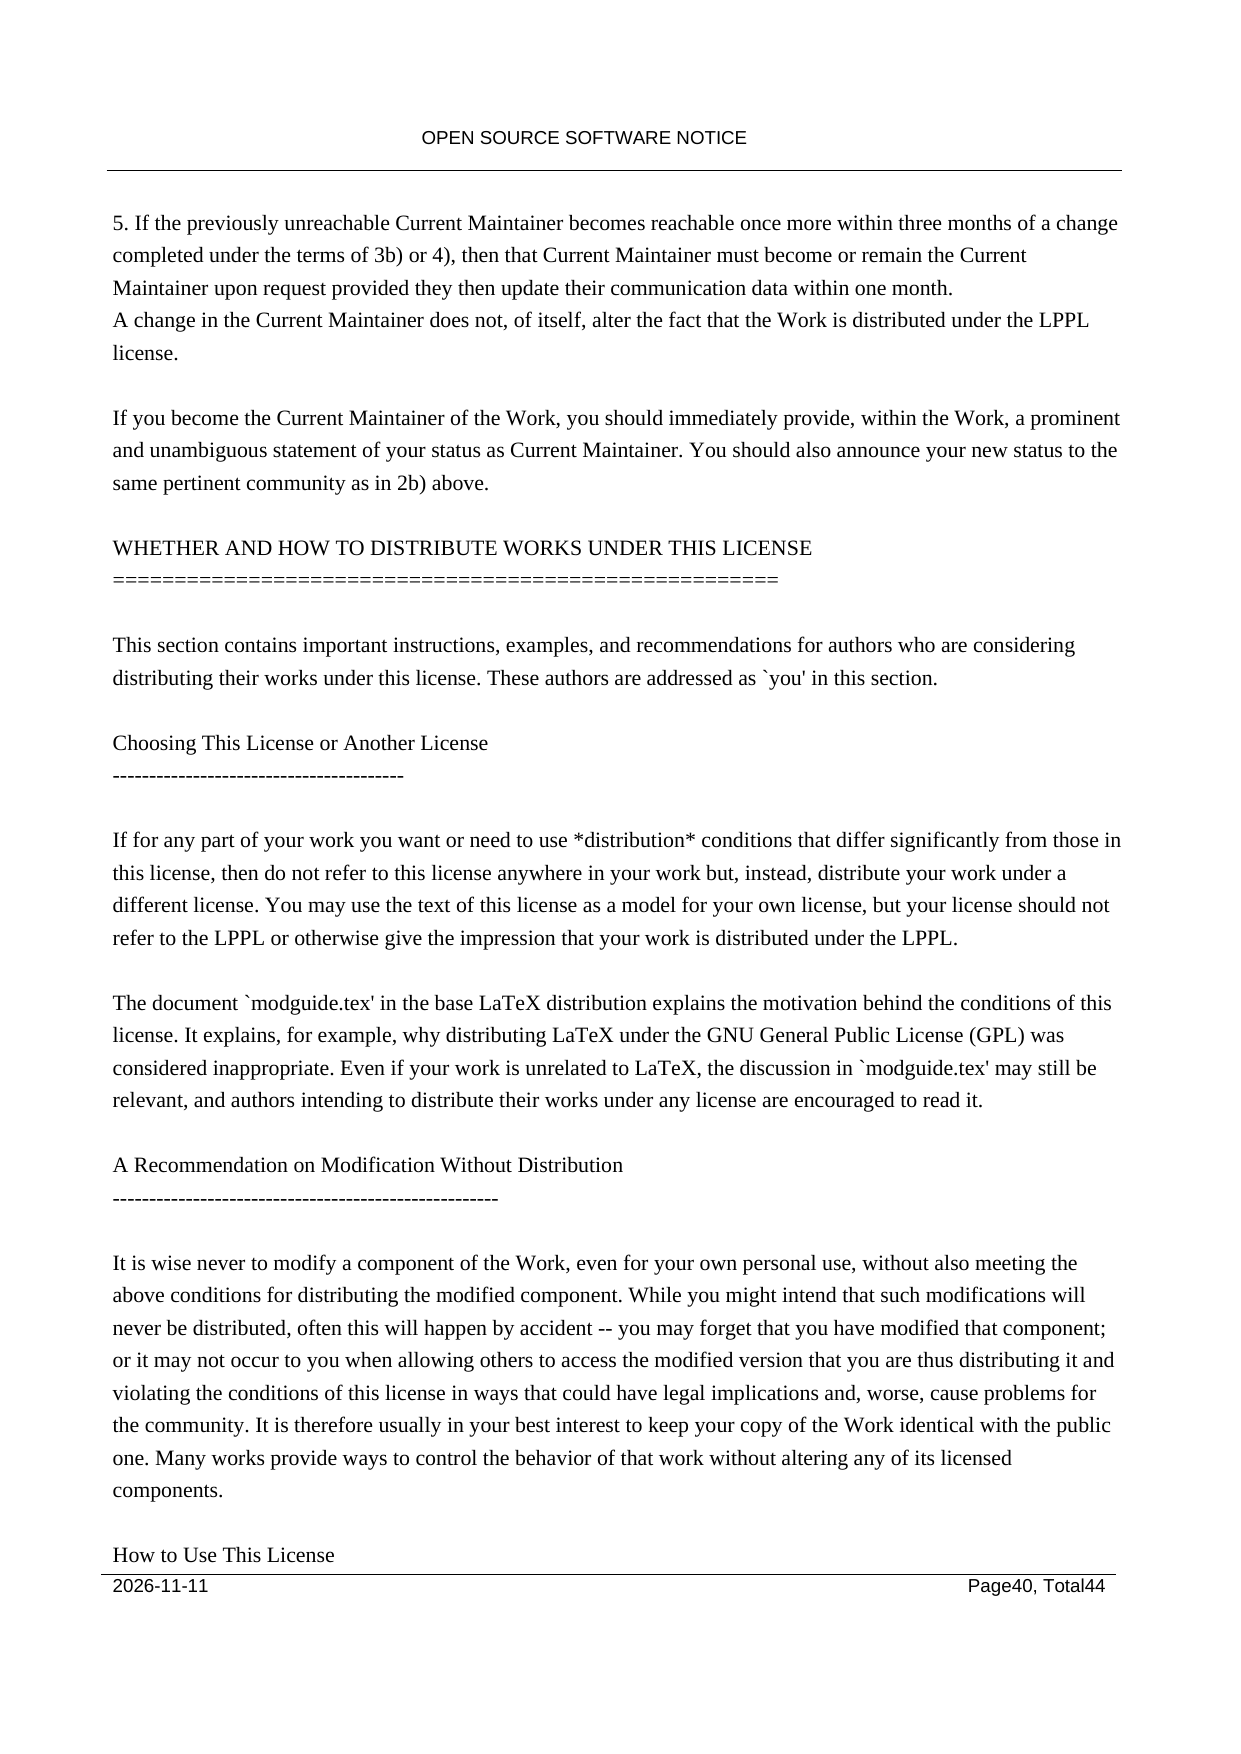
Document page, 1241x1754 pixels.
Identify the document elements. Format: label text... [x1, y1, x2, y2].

text 5. If the previously unreachable Current Maintainer becomes reachable once more within three months of a change completed under the terms of 3b) or 4), then that Current Maintainer must become or remain the Current Maintainer upon request provided they then update their communication data within one month. [112, 206, 1128, 304]
text It is wise never to modify a component of the Work, even for your own personal use, without also meeting the above conditions for distributing the modified component. While you might intend that such modifications will never be distributed, often this will happen by accident -- you may forget that you have modified that component; or it may not occur to you when allowing others to access the modified version that you are thus distributing it and violating the conditions of this license in ways that could have legal implications and, worse, cause problems for the community. It is therefore usually in your best interest to keep your copy of the Work identical with the public one. Many works provide ways to control the behavior of that work without altering any of its licensed components. [112, 1246, 1128, 1506]
text WHETHER AND HOW TO DISTRIBUTE WORKS UNDER THIS LICENSE [112, 531, 1128, 564]
text ---------------------------------------- [112, 759, 1128, 791]
text If you become the Current Maintainer of the Work, you should immediately provide, within the Work, a prominent and unambiguous statement of your status as Current Maintainer. You should also announce your new status to the same pertinent community as in 2b) above. [112, 401, 1128, 499]
text A change in the Current Maintainer does not, of itself, alter the fact that the Work is distributed under the LPPL license. [112, 304, 1128, 369]
text A Recommendation on Modification Without Distribution [112, 1149, 1128, 1181]
text This section contains important instructions, examples, and recommendations for authors who are considering distributing their works under this license. These authors are addressed as `you' in this section. [112, 629, 1128, 694]
text If for any part of your work you want or need to use *distribution* conditions that differ significantly from those in this license, then do not refer to this license anywhere in your work but, instead, distribute your work under a different license. You may use the text of this license as a model for your own license, but your license should not refer to the LPPL or otherwise give the impression that your work is distributed under the LPPL. [112, 824, 1128, 954]
text ====================================================== [112, 564, 1128, 596]
text Choosing This License or Another License [112, 726, 1128, 759]
text How to Use This License [112, 1539, 1128, 1571]
text ----------------------------------------------------- [112, 1181, 1128, 1214]
text The document `modguide.tex' in the base LaTeX distribution explains the motivation behind the conditions of this license. It explains, for example, why distributing LaTeX under the GNU General Public License (GPL) was considered inappropriate. Even if your work is unrelated to LaTeX, the discussion in `modguide.tex' may still be relevant, and authors intending to distribute their works under any license are encouraged to read it. [112, 986, 1128, 1116]
